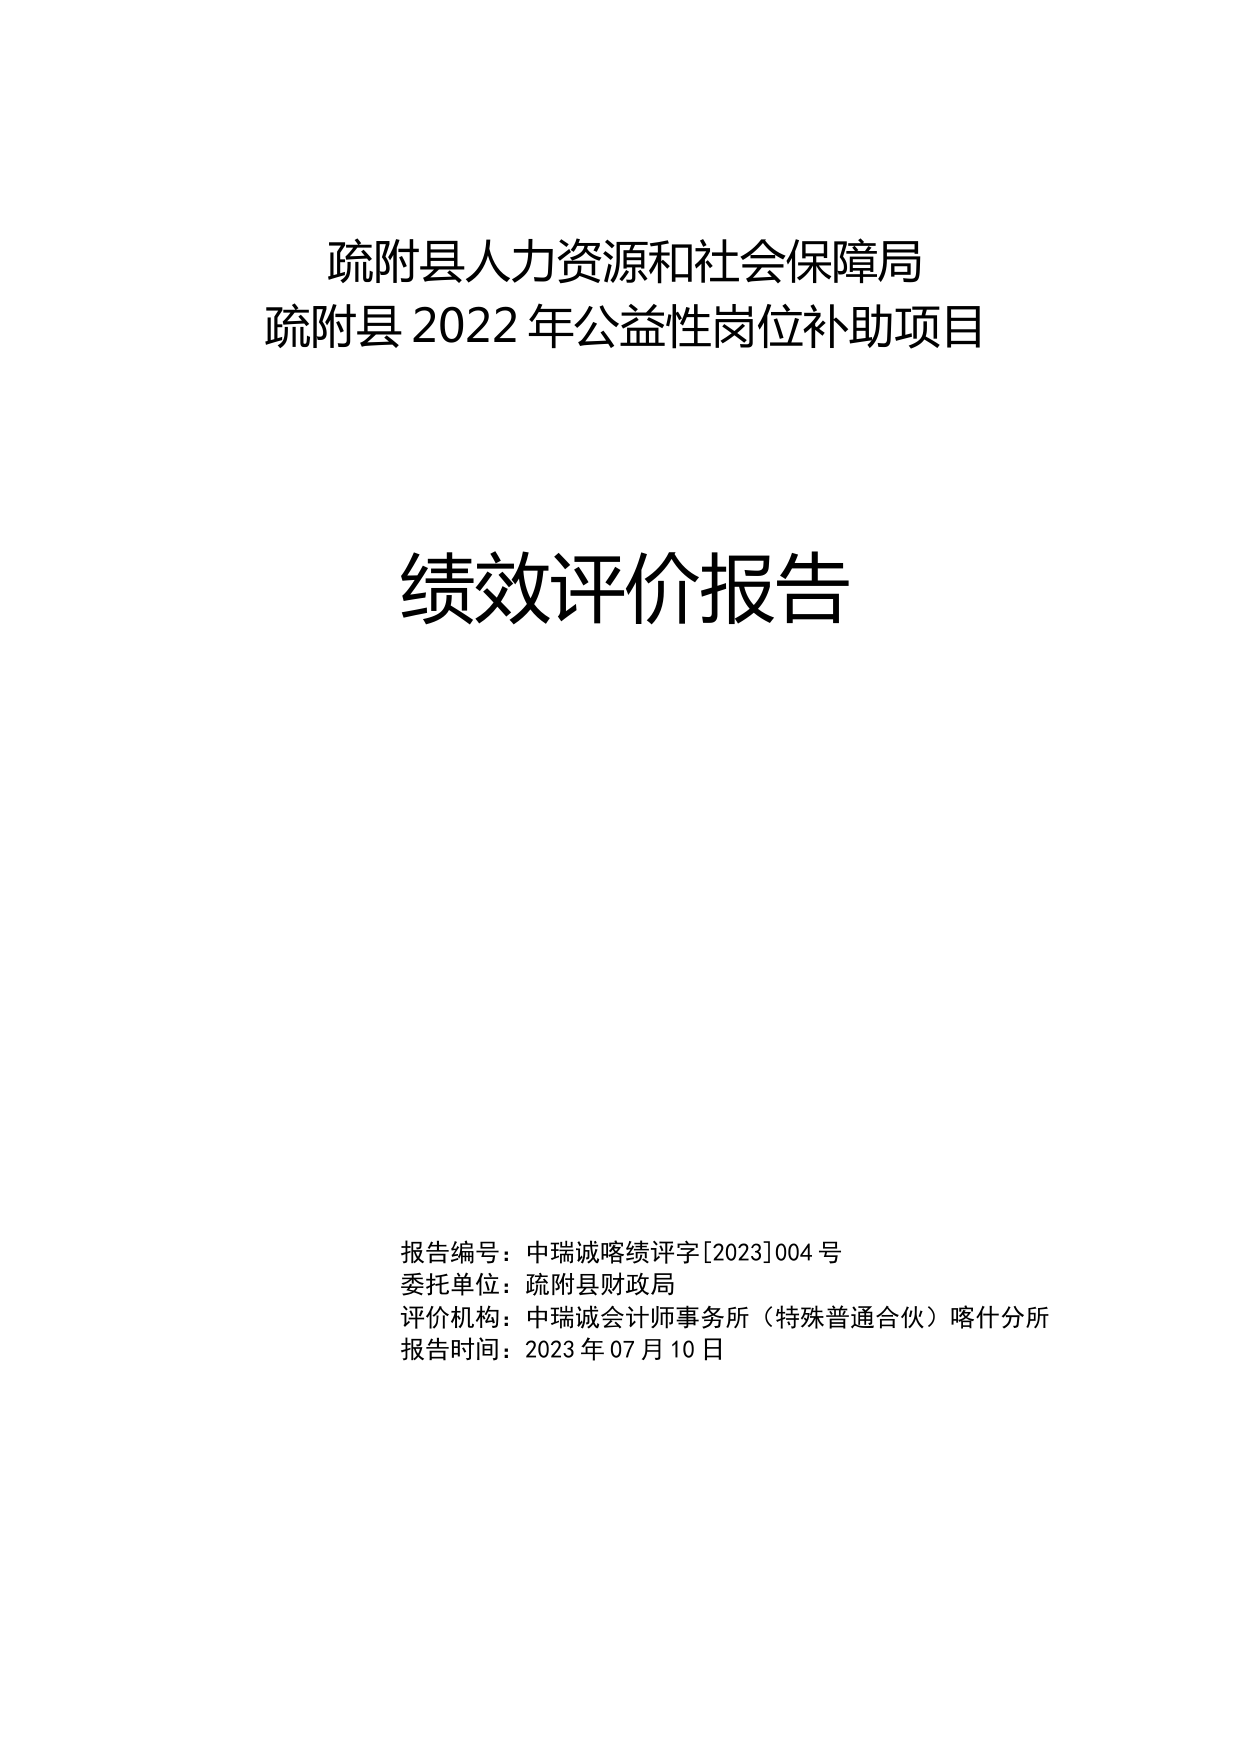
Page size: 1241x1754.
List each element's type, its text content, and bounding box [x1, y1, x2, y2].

text 委托单位：疏附县财政局 [187, 1267, 1063, 1299]
text 报告时间：2023年07月10日 [187, 1332, 1063, 1364]
text 疏附县2022年公益性岗位补助项目 [187, 292, 1063, 357]
text 绩效评价报告 [187, 519, 1063, 649]
text 疏附县人力资源和社会保障局 [187, 227, 1063, 292]
text 报告编号：中瑞诚喀绩评字[2023]004号 [187, 1234, 1063, 1267]
text 评价机构：中瑞诚会计师事务所（特殊普通合伙）喀什分所 [187, 1299, 1063, 1332]
